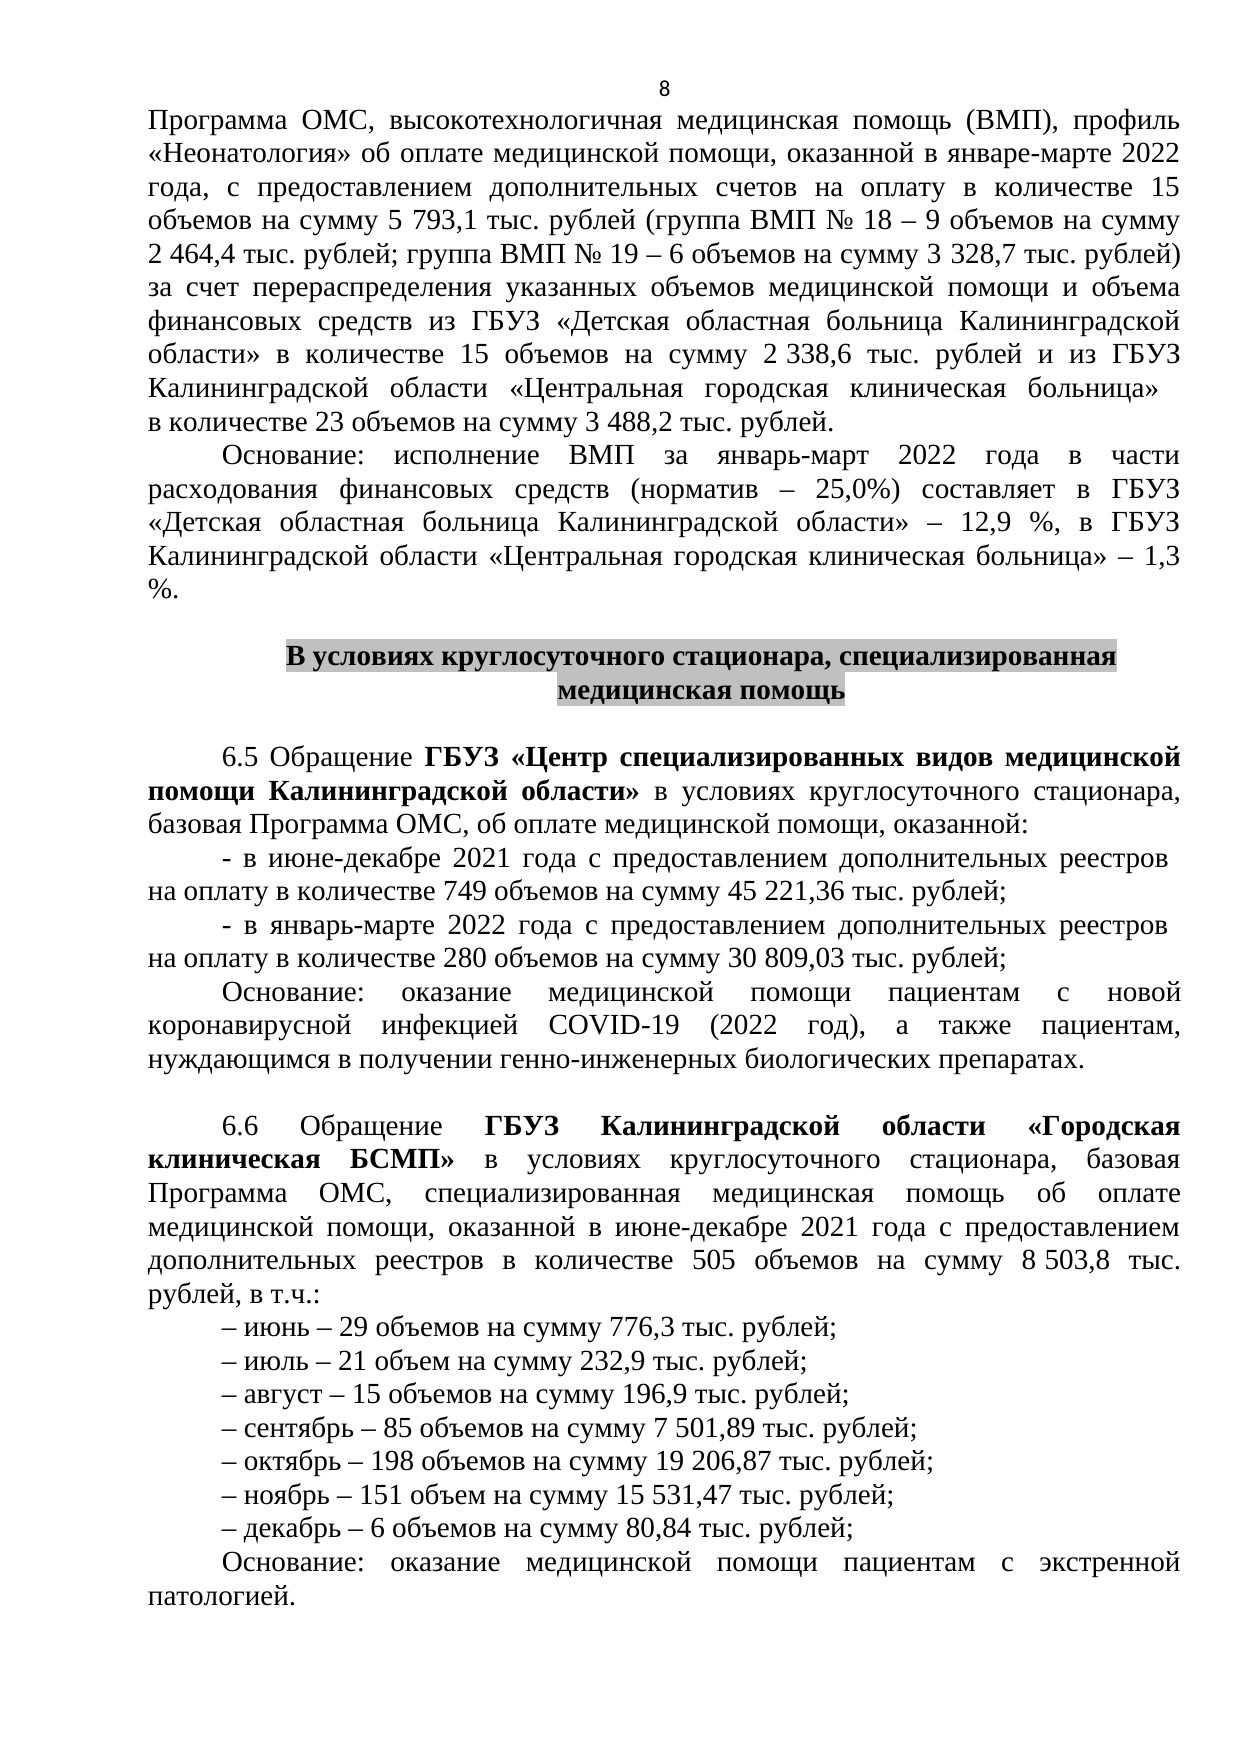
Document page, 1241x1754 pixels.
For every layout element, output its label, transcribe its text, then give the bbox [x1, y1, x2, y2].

text Основание: исполнение ВМП за январь-март 2022 года в части расходования финансовых средств (норматив – 25,0%) составляет в ГБУЗ «Детская областная больница Калининградской области» – 12,9 %, в ГБУЗ Калининградской области «Центральная городская клиническая больница» – 1,3 %. [148, 437, 1181, 605]
text – декабрь – 6 объемов на сумму 80,84 тыс. рублей; [222, 1511, 1181, 1544]
text – июль – 21 объем на сумму 232,9 тыс. рублей; [222, 1343, 1181, 1376]
text Основание: оказание медицинской помощи пациентам с экстренной патологией. [148, 1544, 1181, 1611]
text 6.6 Обращение ГБУЗ Калининградской области «Городская клиническая БСМП» в условиях круглосуточного стационара, базовая Программа ОМС, специализированная медицинская помощь об оплате медицинской помощи, оказанной в июне-декабре 2021 года с предоставлением дополнительных реестров в количестве 505 объемов на сумму 8 503,8 тыс. рублей, в т.ч.: [148, 1108, 1181, 1309]
text – июнь – 29 объемов на сумму 776,3 тыс. рублей; [222, 1309, 1181, 1343]
text – ноябрь – 151 объем на сумму 15 531,47 тыс. рублей; [222, 1477, 1181, 1511]
text – октябрь – 198 объемов на сумму 19 206,87 тыс. рублей; [222, 1443, 1181, 1477]
text - в июне-декабре 2021 года с предоставлением дополнительных реестров на оплату в количестве 749 объемов на сумму 45 221,36 тыс. рублей; [148, 840, 1181, 907]
text - в январь-марте 2022 года с предоставлением дополнительных реестров на оплату в количестве 280 объемов на сумму 30 809,03 тыс. рублей; [148, 907, 1181, 974]
text В условиях круглосуточного стационара, специализированная медицинская помощь [222, 638, 1181, 706]
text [148, 102, 1181, 437]
text 6.5 Обращение ГБУЗ «Центр специализированных видов медицинской помощи Калининградской области» в условиях круглосуточного стационара, базовая Программа ОМС, об оплате медицинской помощи, оказанной: [148, 739, 1181, 840]
text – август – 15 объемов на сумму 196,9 тыс. рублей; [222, 1376, 1181, 1410]
text Основание: оказание медицинской помощи пациентам с новой коронавирусной инфекцией COVID-19 (2022 год), а также пациентам, нуждающимся в получении генно-инженерных биологических препаратах. [148, 974, 1181, 1074]
text – сентябрь – 85 объемов на сумму 7 501,89 тыс. рублей; [222, 1410, 1181, 1443]
